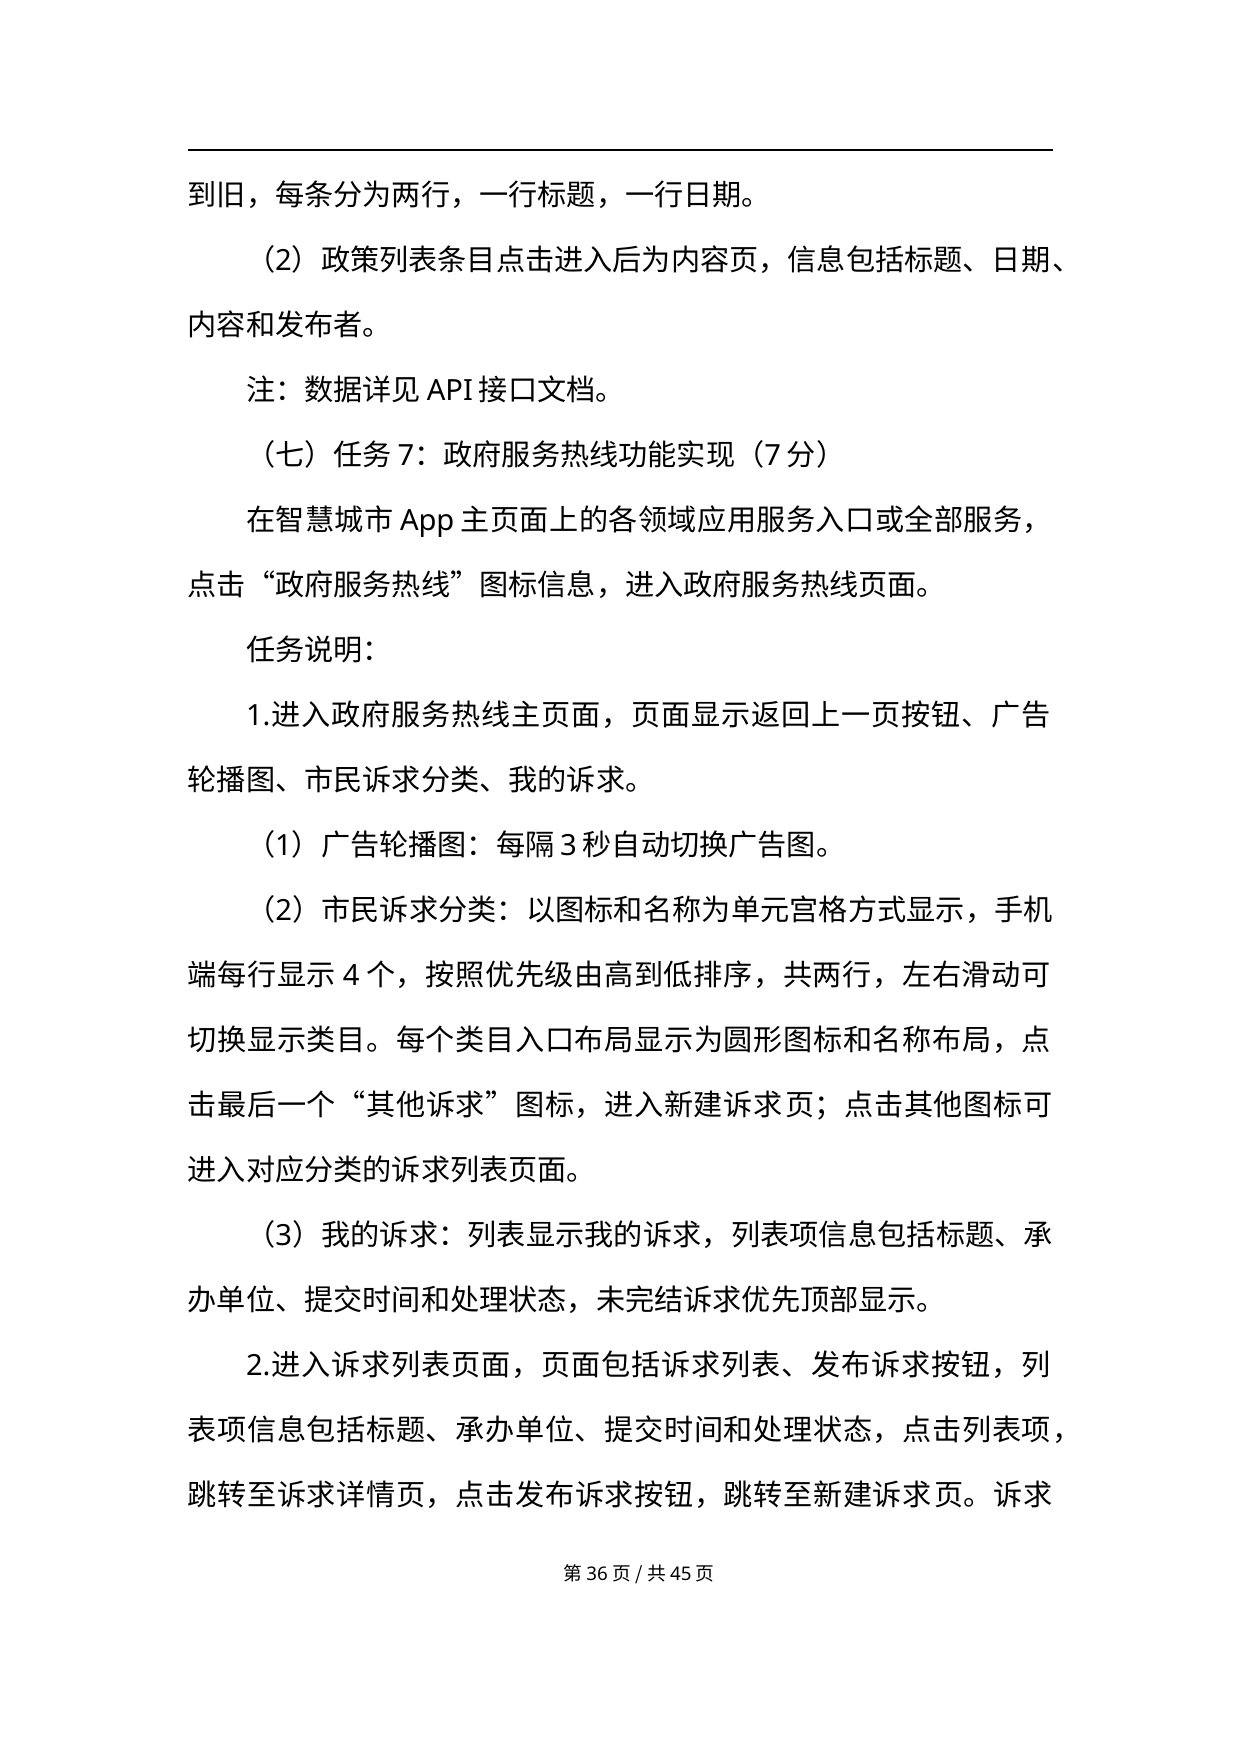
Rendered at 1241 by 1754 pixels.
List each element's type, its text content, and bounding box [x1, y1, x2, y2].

text 注：数据详见API接口文档。 [187, 355, 1053, 420]
text （2）市民诉求分类：以图标和名称为单元宫格方式显示，手机端每行显示4个，按照优先级由高到低排序，共两行，左右滑动可切换显示类目。每个类目入口布局显示为圆形图标和名称布局，点击最后一个“其他诉求”图标，进入新建诉求页；点击其他图标可进入对应分类的诉求列表页面。 [187, 875, 1053, 1200]
text （2）政策列表条目点击进入后为内容页，信息包括标题、日期、内容和发布者。 [187, 225, 1053, 355]
text 任务说明： [187, 615, 1053, 680]
text 1.进入政府服务热线主页面，页面显示返回上一页按钮、广告轮播图、市民诉求分类、我的诉求。 [187, 680, 1053, 810]
subtitle （七）任务7：政府服务热线功能实现（7分） [187, 420, 1053, 485]
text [187, 1330, 1053, 1525]
text 在智慧城市App主页面上的各领域应用服务入口或全部服务，点击“政府服务热线”图标信息，进入政府服务热线页面。 [187, 485, 1053, 615]
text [187, 160, 1053, 225]
text （1）广告轮播图：每隔3秒自动切换广告图。 [187, 810, 1053, 875]
text （3）我的诉求：列表显示我的诉求，列表项信息包括标题、承办单位、提交时间和处理状态，未完结诉求优先顶部显示。 [187, 1200, 1053, 1330]
